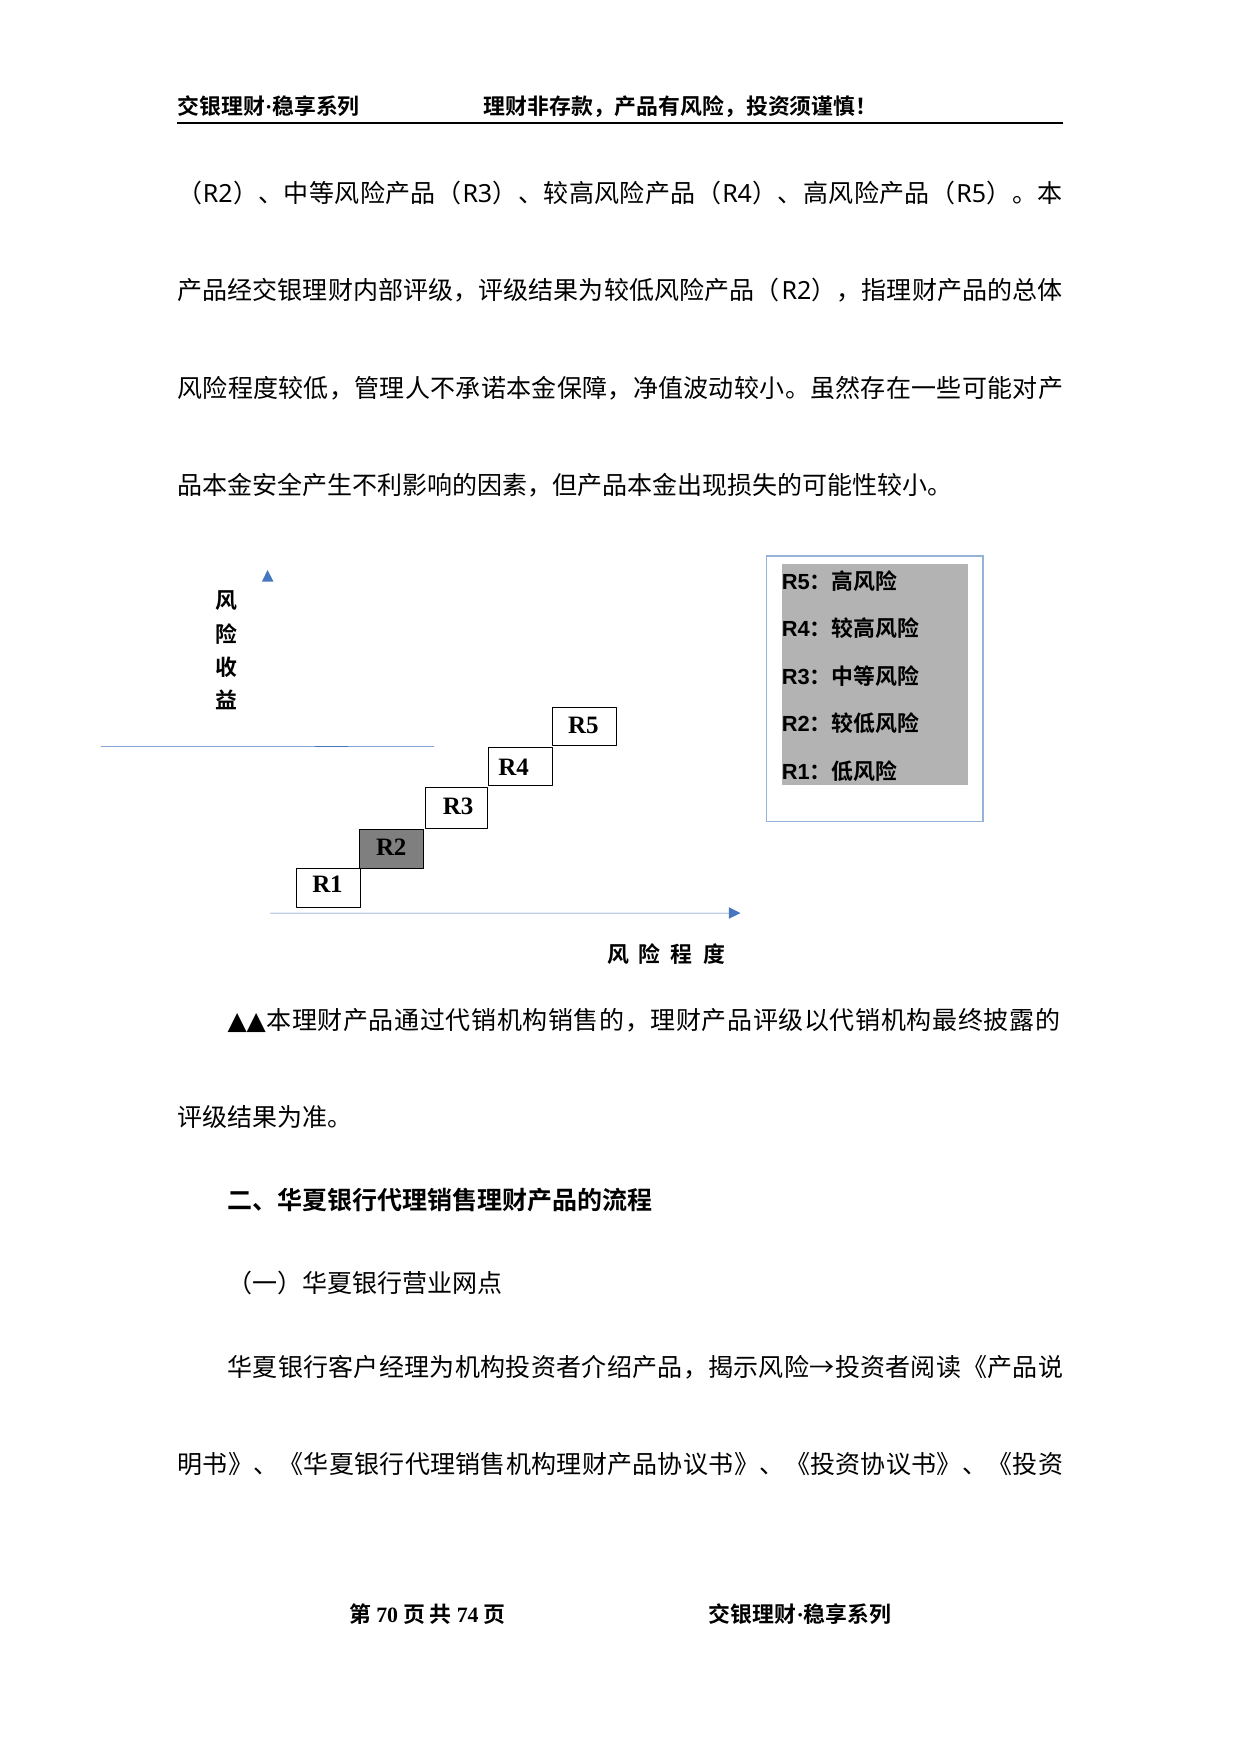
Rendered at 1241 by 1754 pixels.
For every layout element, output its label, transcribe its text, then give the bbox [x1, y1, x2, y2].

text （一）华夏银行营业网点 [177, 1249, 1063, 1314]
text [177, 1333, 1063, 1495]
table_header [166, 534, 1063, 986]
text 二、华夏银行代理销售理财产品的流程 [177, 1166, 1063, 1231]
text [177, 159, 1063, 516]
text ▲▲本理财产品通过代销机构销售的，理财产品评级以代销机构最终披露的评级结果为准。 [177, 986, 1063, 1148]
